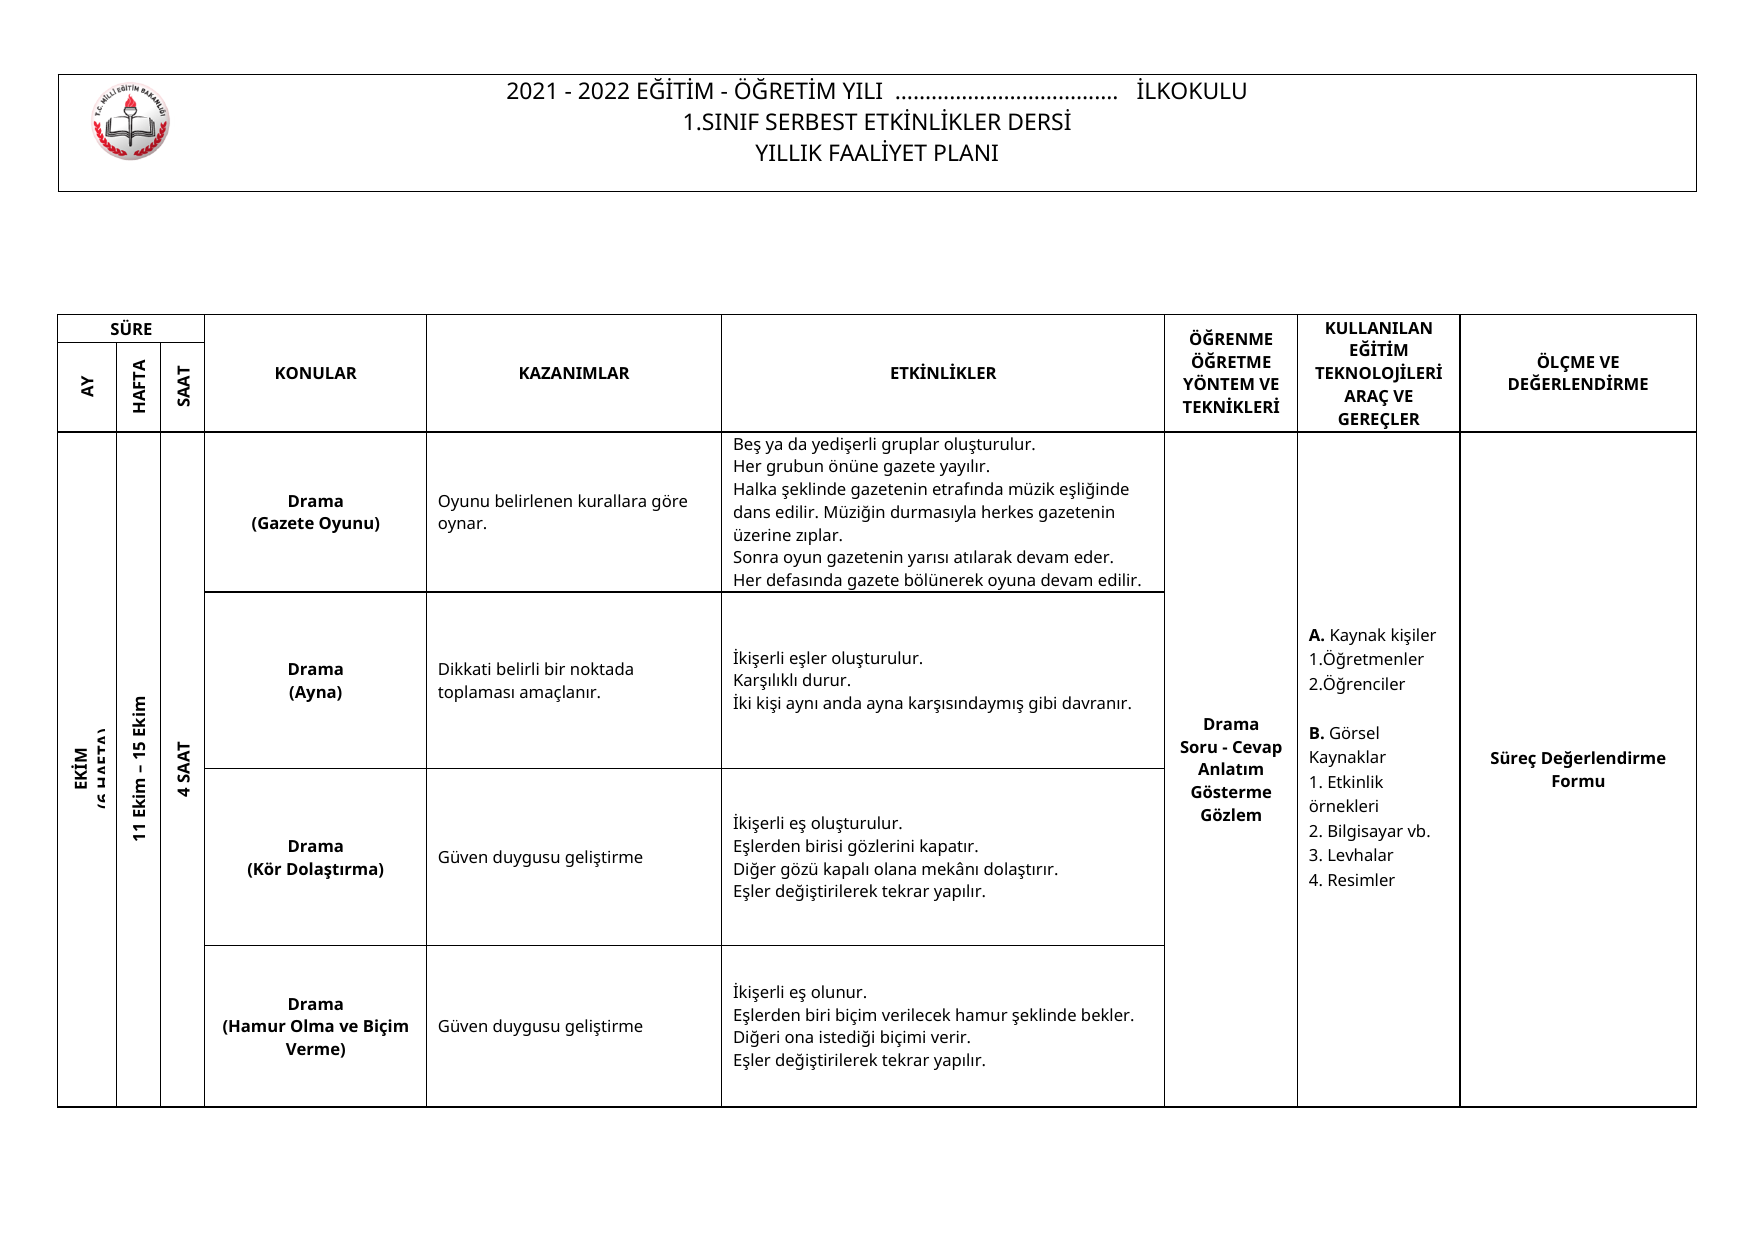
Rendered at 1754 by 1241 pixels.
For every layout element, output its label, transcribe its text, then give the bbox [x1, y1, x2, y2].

table_cell İkişerli eş oluşturulur. Eşlerden birisi gözlerini kapatır. Diğer gözü kapalı olana mekânı dolaştırır. Eşler değiştirilerek tekrar yapılır. [722, 769, 1164, 945]
table_cell Dikkati belirli bir noktada toplaması amaçlanır. [427, 593, 721, 768]
table_cell Güven duygusu geliştirme [427, 946, 721, 1106]
table_cell SAAT [161, 343, 204, 431]
table_cell Süreç Değerlendirme Formu [1461, 433, 1696, 1106]
picture [85, 77, 175, 167]
table_header ÖLÇME VE DEĞERLENDİRME [1461, 315, 1696, 431]
table_header SÜRE [58, 315, 204, 342]
table_cell Drama (Hamur Olma ve Biçim Verme) [205, 946, 426, 1106]
table_cell İkişerli eş olunur. Eşlerden biri biçim verilecek hamur şeklinde bekler. Diğeri ona istediği biçimi verir. Eşler değiştirilerek tekrar yapılır. [722, 946, 1164, 1106]
table_cell Drama (Gazete Oyunu) [205, 433, 426, 591]
table_header KAZANIMLAR [427, 315, 721, 431]
table_header ETKİNLİKLER [722, 315, 1164, 431]
table_cell 11 Ekim – 15 Ekim [117, 433, 160, 1106]
table_cell Beş ya da yedişerli gruplar oluşturulur. Her grubun önüne gazete yayılır. Halka şeklinde gazetenin etrafında müzik eşliğinde dans edilir. Müziğin durmasıyla herkes gazetenin üzerine zıplar. Sonra oyun gazetenin yarısı atılarak devam eder. Her defasında gazete bölünerek oyuna devam edilir. [722, 433, 1164, 591]
table_cell A. Kaynak kişiler 1.Öğretmenler 2.Öğrenciler B. Görsel Kaynaklar 1. Etkinlik örnekleri 2. Bilgisayar vb. 3. Levhalar 4. Resimler [1298, 433, 1459, 1106]
table_cell 4 SAAT [161, 433, 204, 1106]
table_header KONULAR [205, 315, 426, 431]
table_cell Oyunu belirlenen kurallara göre oynar. [427, 433, 721, 591]
table_header KULLANILAN EĞİTİM TEKNOLOJİLERİ ARAÇ VE GEREÇLER [1298, 315, 1459, 431]
table_cell EKİM (6.HAFTA) [58, 433, 116, 1106]
table_cell HAFTA [117, 343, 160, 431]
table_cell Drama Soru - Cevap Anlatım Gösterme Gözlem [1165, 433, 1297, 1106]
table_cell Güven duygusu geliştirme [427, 769, 721, 945]
table_header ÖĞRENME ÖĞRETME YÖNTEM VE TEKNİKLERİ [1165, 315, 1297, 431]
table_cell İkişerli eşler oluşturulur. Karşılıklı durur. İki kişi aynı anda ayna karşısındaymış gibi davranır. [722, 593, 1164, 768]
table_cell Drama (Ayna) [205, 593, 426, 768]
table_cell AY [58, 343, 116, 431]
table_cell Drama (Kör Dolaştırma) [205, 769, 426, 945]
